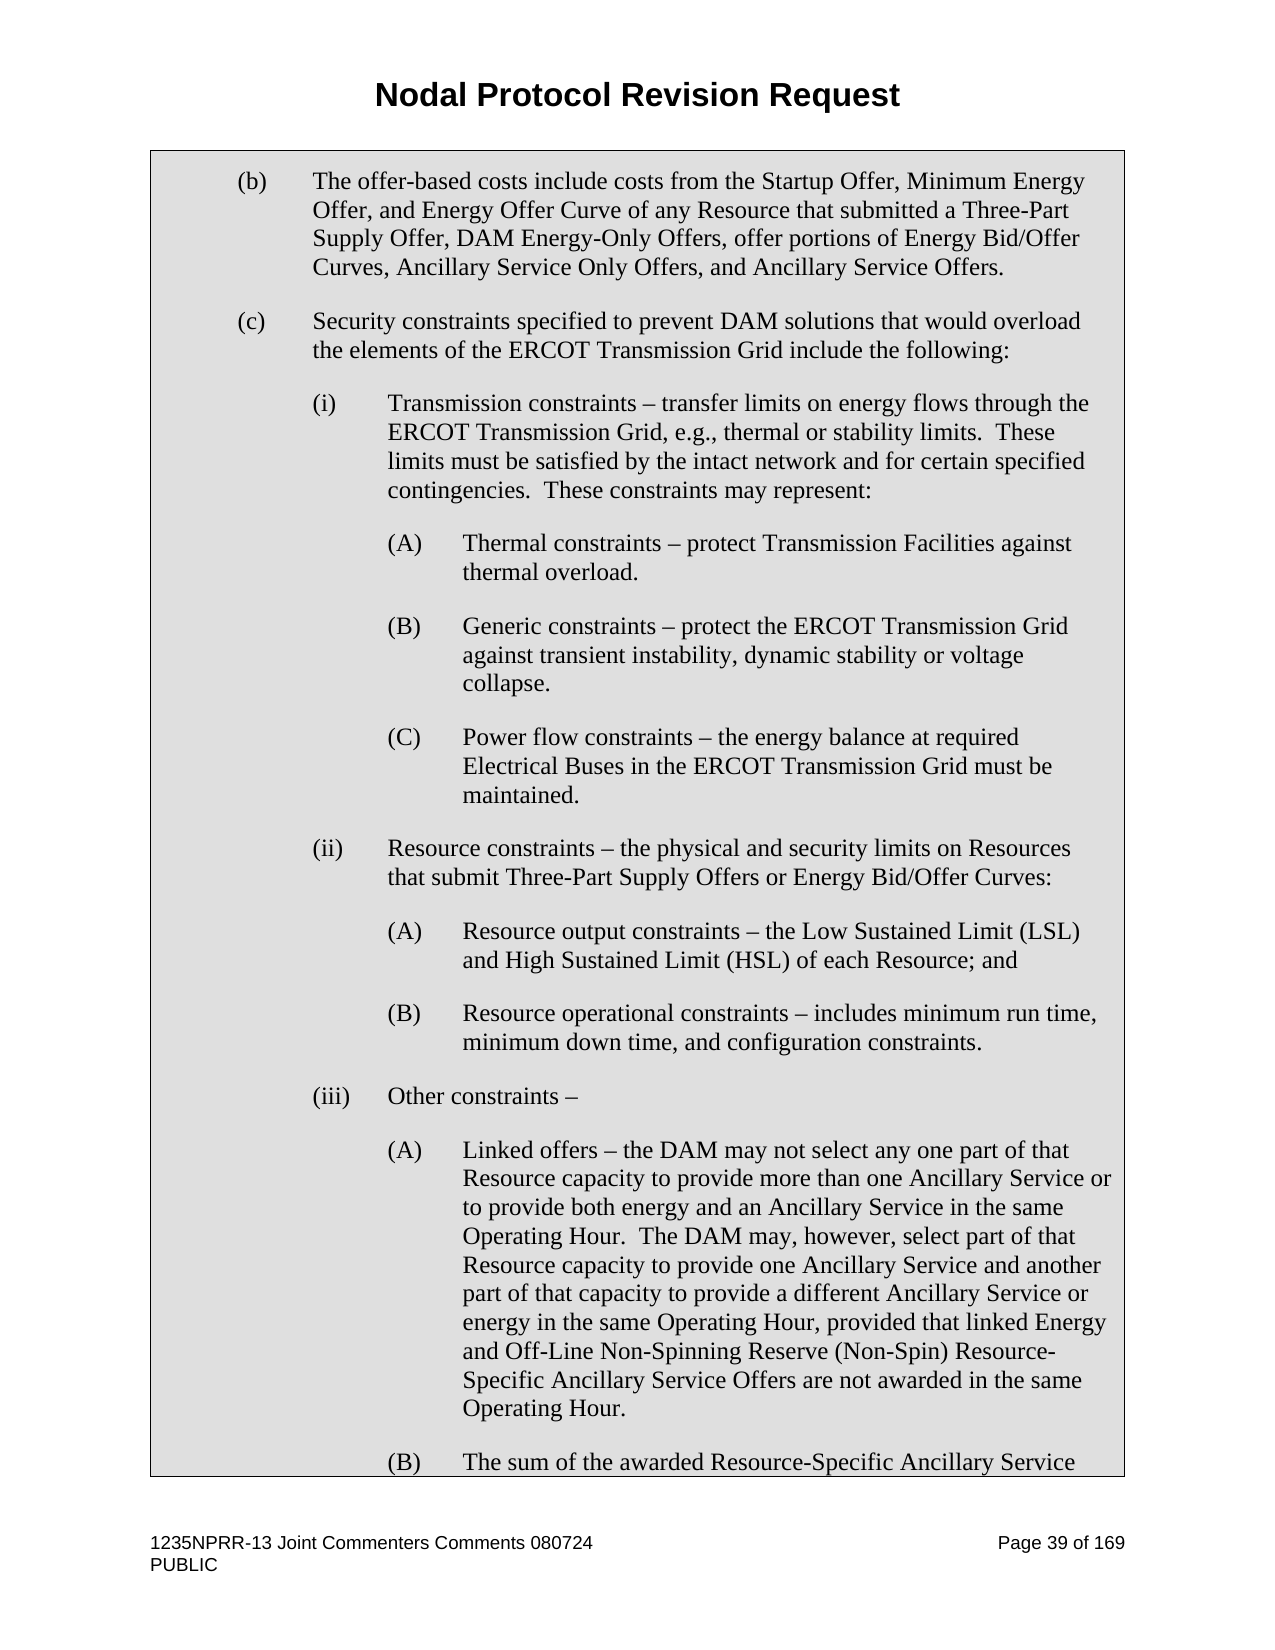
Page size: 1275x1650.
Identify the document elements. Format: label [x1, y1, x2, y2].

table_header [151, 151, 1124, 1476]
